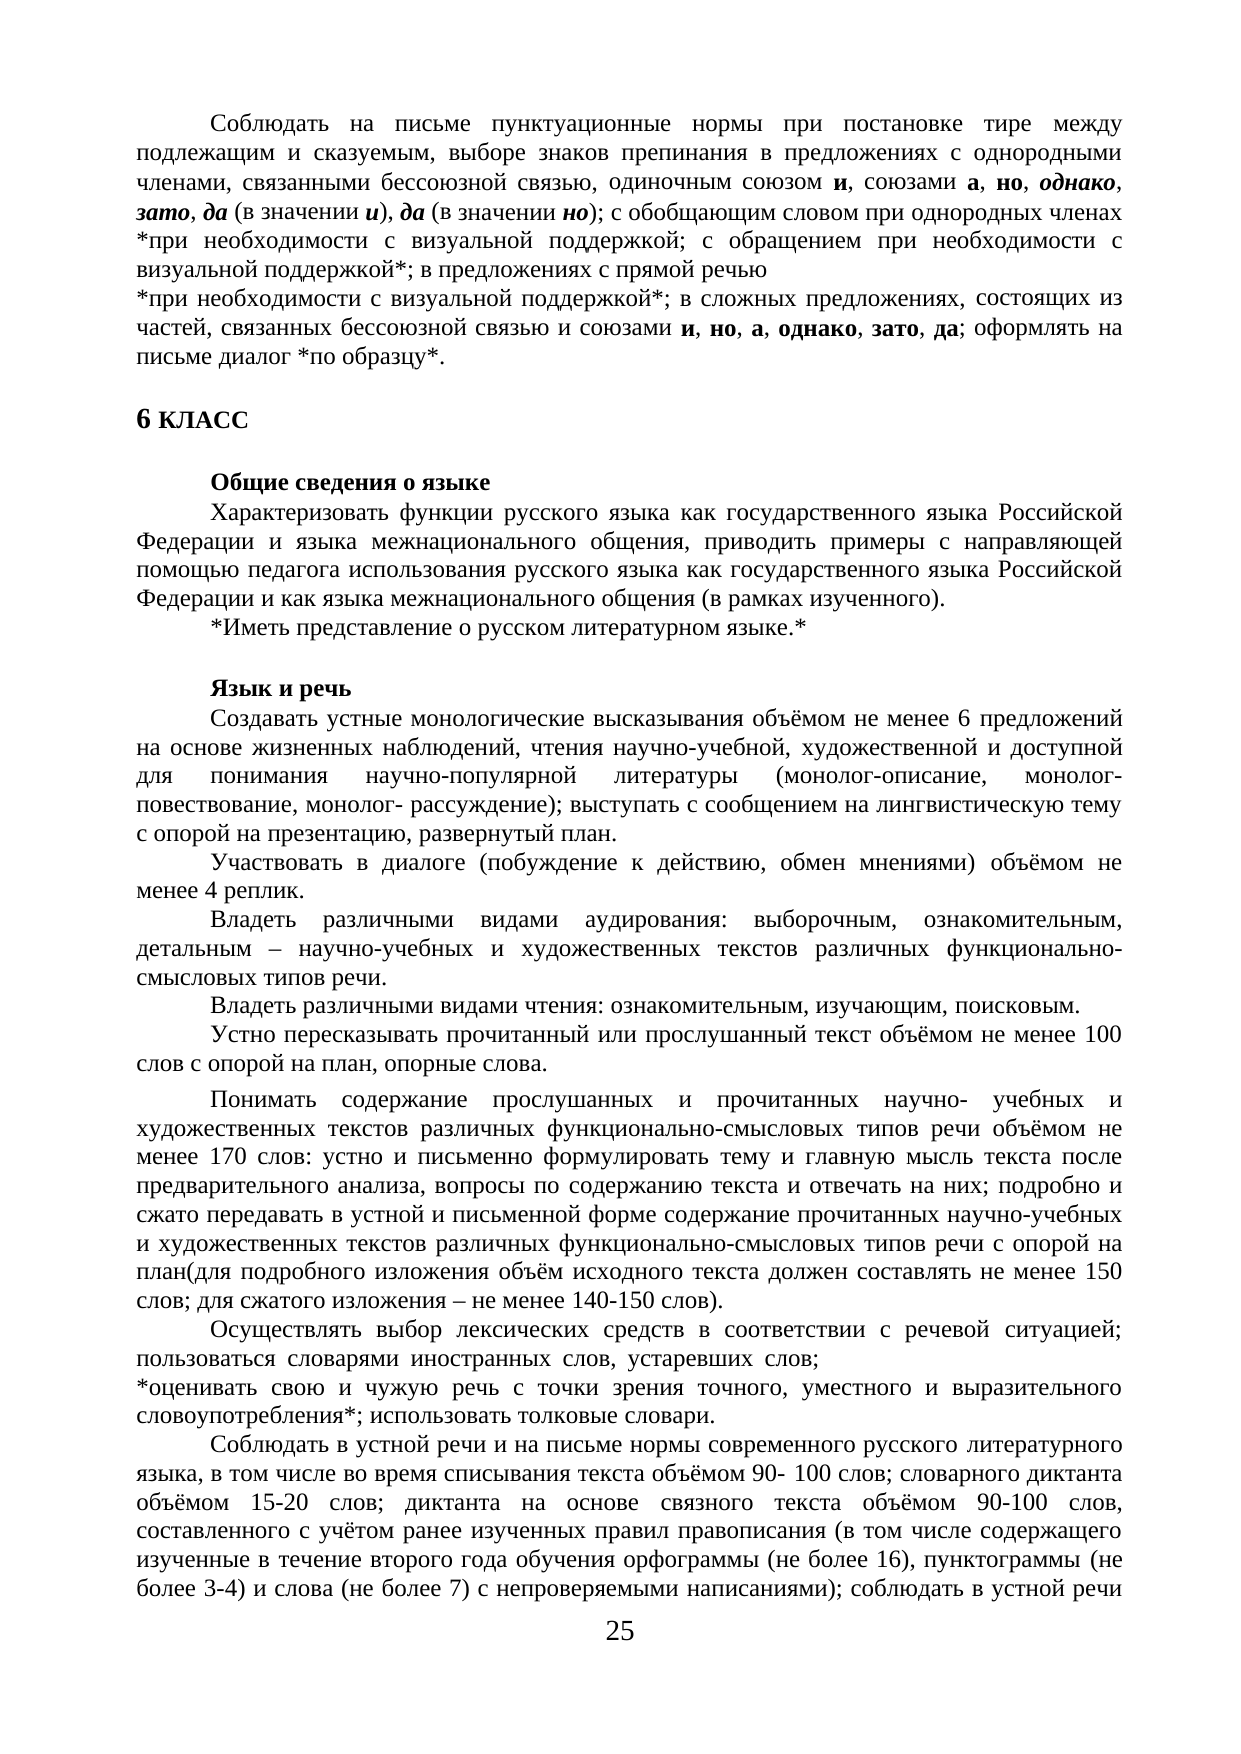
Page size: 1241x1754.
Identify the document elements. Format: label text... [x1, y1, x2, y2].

text *при необходимости с визуальной поддержкой*; в сложных предложениях, состоящих из частей, связанных бессоюзной связью и союзами и, но, а, однако, зато, да; оформлять на письме диалог *по образцу*. [136, 283, 1123, 371]
text *оценивать свою и чужую речь с точки зрения точного, уместного и выразительного словоупотребления*; использовать толковые словари. [136, 1372, 1122, 1429]
text Характеризовать функции русского языка как государственного языка Российской Федерации и языка межнационального общения, приводить примеры с направляющей помощью педагога использования русского языка как государственного языка Российской Федерации и как языка межнационального общения (в рамках изученного). [136, 497, 1123, 612]
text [136, 1429, 1123, 1602]
text Участвовать в диалоге (побуждение к действию, обмен мнениями) объёмом не менее 4 реплик. [136, 847, 1122, 904]
text Владеть различными видами чтения: ознакомительным, изучающим, поисковым. [136, 990, 1122, 1019]
text Осуществлять выбор лексических средств в соответствии с речевой ситуацией; пользоваться словарями иностранных слов, устаревших слов; [136, 1314, 1122, 1372]
text Устно пересказывать прочитанный или прослушанный текст объёмом не менее 100 слов с опорой на план, опорные слова. [136, 1019, 1122, 1077]
text Создавать устные монологические высказывания объёмом не менее 6 предложений на основе жизненных наблюдений, чтения научно-учебной, художественной и доступной для понимания научно-популярной литературы (монолог-описание, монолог-повествование, монолог- рассуждение); выступать с сообщением на лингвистическую тему с опорой на презентацию, развернутый план. [136, 703, 1123, 847]
subtitle Язык и речь [210, 670, 1165, 703]
text Общие сведения о языке [210, 464, 1165, 497]
text Соблюдать на письме пунктуационные нормы при постановке тире между подлежащим и сказуемым, выборе знаков препинания в предложениях с однородными членами, связанными бессоюзной связью, одиночным союзом и, союзами а, но, однако, зато, да (в значении и), да (в значении но); с обобщающим словом при однородных членах *при необходимости с визуальной поддержкой; с обращением при необходимости с визуальной поддержкой*; в предложениях с прямой речью [136, 108, 1122, 283]
text Понимать содержание прослушанных и прочитанных научно- учебных и художественных текстов различных функционально-смысловых типов речи объёмом не менее 170 слов: устно и письменно формулировать тему и главную мысль текста после предварительного анализа, вопросы по содержанию текста и отвечать на них; подробно и сжато передавать в устной и письменной форме содержание прочитанных научно-учебных и художественных текстов различных функционально-смысловых типов речи с опорой на план(для подробного изложения объём исходного текста должен составлять не менее 150 слов; для сжатого изложения – не менее 140-150 слов). [136, 1084, 1123, 1314]
text *Иметь представление о русском литературном языке.* [210, 612, 1165, 641]
subtitle КЛАСС [136, 401, 1165, 434]
text Владеть различными видами аудирования: выборочным, ознакомительным, детальным – научно-учебных и художественных текстов различных функционально-смысловых типов речи. [136, 904, 1123, 990]
